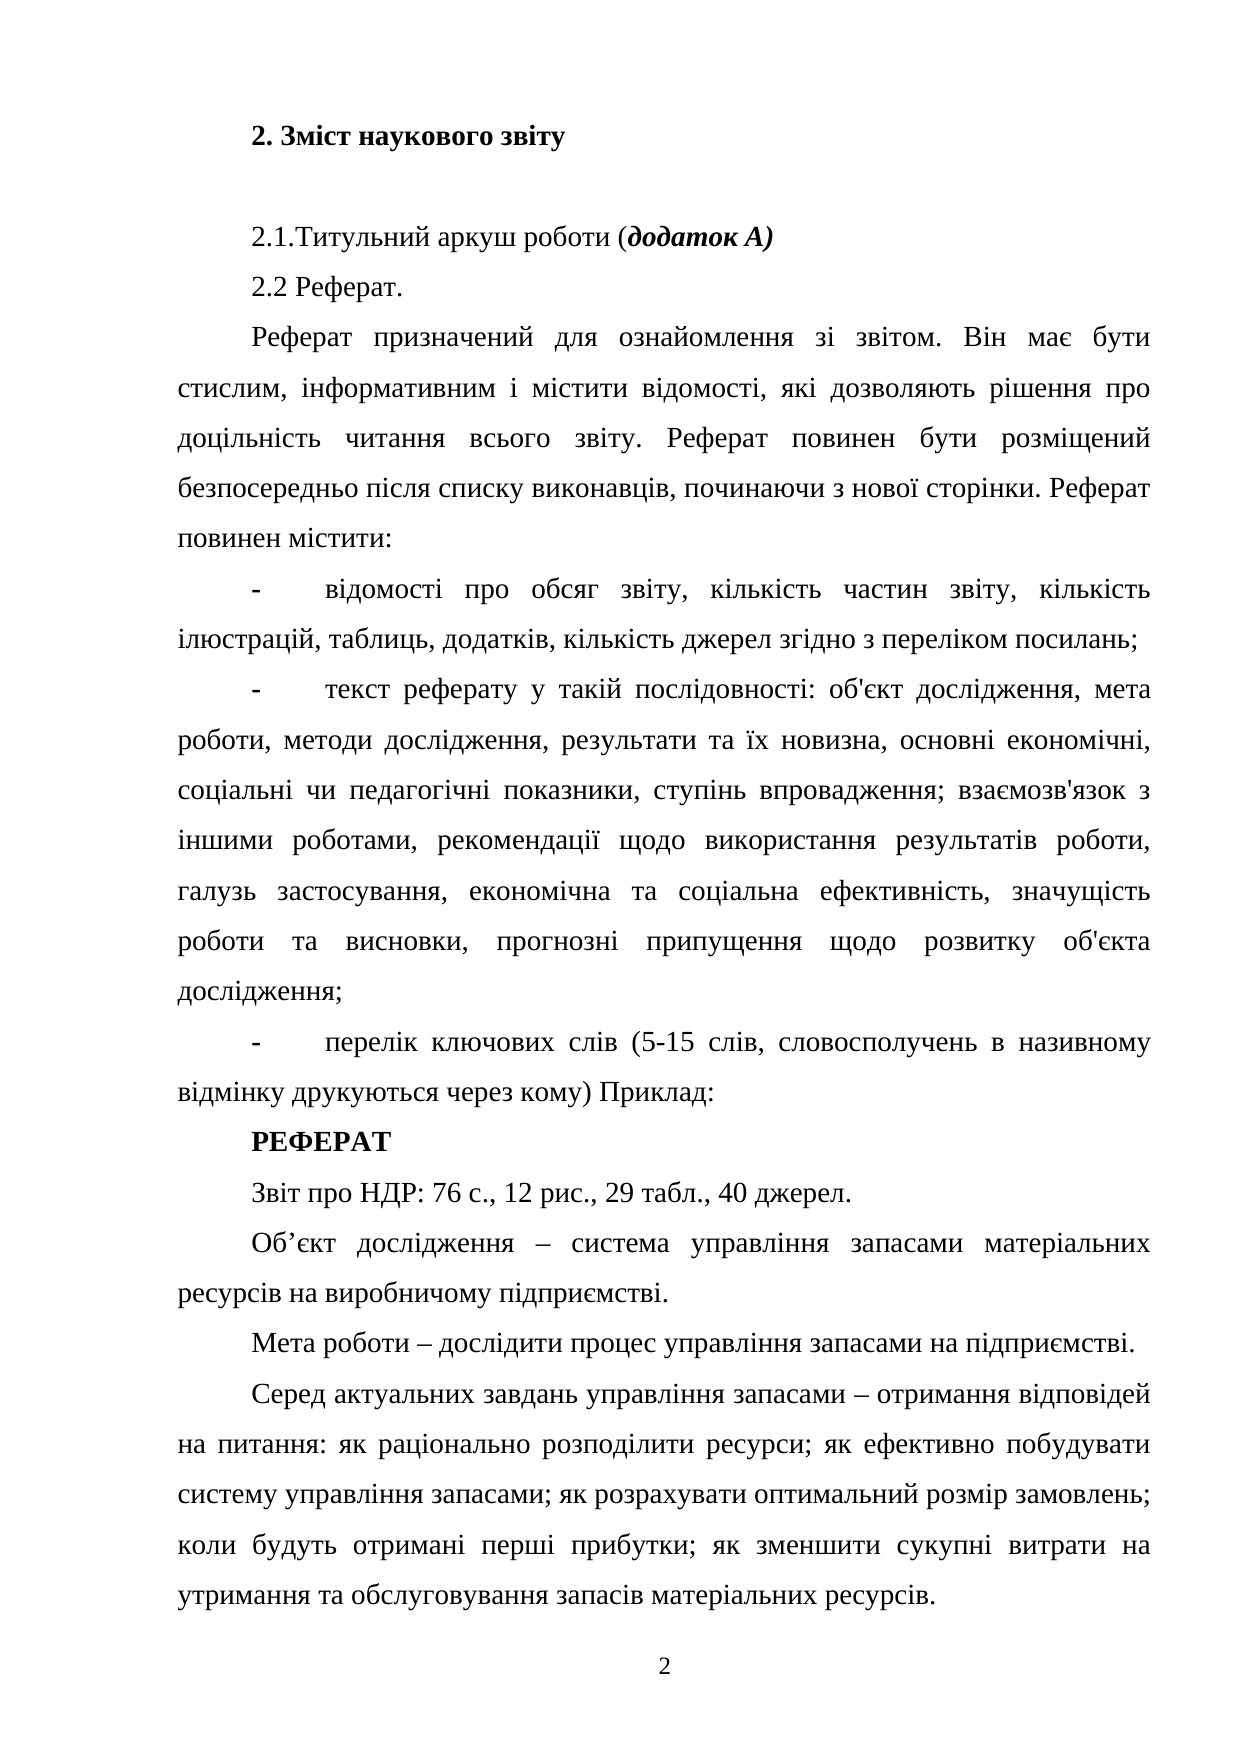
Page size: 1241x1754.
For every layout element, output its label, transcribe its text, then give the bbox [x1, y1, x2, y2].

text Звіт про НДР: 76 с., 12 рис., 29 табл., 40 джерел. [177, 1175, 1152, 1208]
text Об’єкт дослідження – система управління запасами матеріальних ресурсів на виробничому підприємстві. [177, 1225, 1152, 1309]
list відомості про обсяг звіту, кількість частин звіту, кількість ілюстрацій, таблиць, додатків, кількість джерел згідно з переліком посилань; [177, 571, 1152, 655]
text Серед актуальних завдань управління запасами – отримання відповідей на питання: як раціонально розподілити ресурси; як ефективно побудувати систему управління запасами; як розрахувати оптимальний розмір замовлень; коли будуть отримані перші прибутки; як зменшити сукупні витрати на утримання та обслуговування запасів матеріальних ресурсів. [177, 1376, 1152, 1611]
text 2.2 Реферат. [177, 269, 1152, 303]
text Мета роботи – дослідити процес управління запасами на підприємстві. [177, 1326, 1152, 1359]
text 2.1.Титульний аркуш роботи (додаток А) [177, 219, 1152, 252]
text РЕФЕРАТ [177, 1124, 1152, 1158]
text Реферат призначений для ознайомлення зі звітом. Він має бути стислим, інформативним і містити відомості, які дозволяють рішення про доцільність читання всього звіту. Реферат повинен бути розміщений безпосередньо після списку виконавців, починаючи з нової сторінки. Реферат повинен містити: [177, 319, 1152, 554]
list перелік ключових слів (5-15 слів, словосполучень в називному відмінку друкуються через кому) Приклад: [177, 1024, 1152, 1108]
list текст реферату у такій послідовності: об'єкт дослідження, мета роботи, методи дослідження, результати та їх новизна, основні економічні, соціальні чи педагогічні показники, ступінь впровадження; взаємозв'язок з іншими роботами, рекомендації щодо використання результатів роботи, галузь застосування, економічна та соціальна ефективність, значущість роботи та висновки, прогнозні припущення щодо розвитку об'єкта дослідження; [177, 672, 1152, 1007]
text 2. Зміст наукового звіту [177, 118, 1152, 152]
